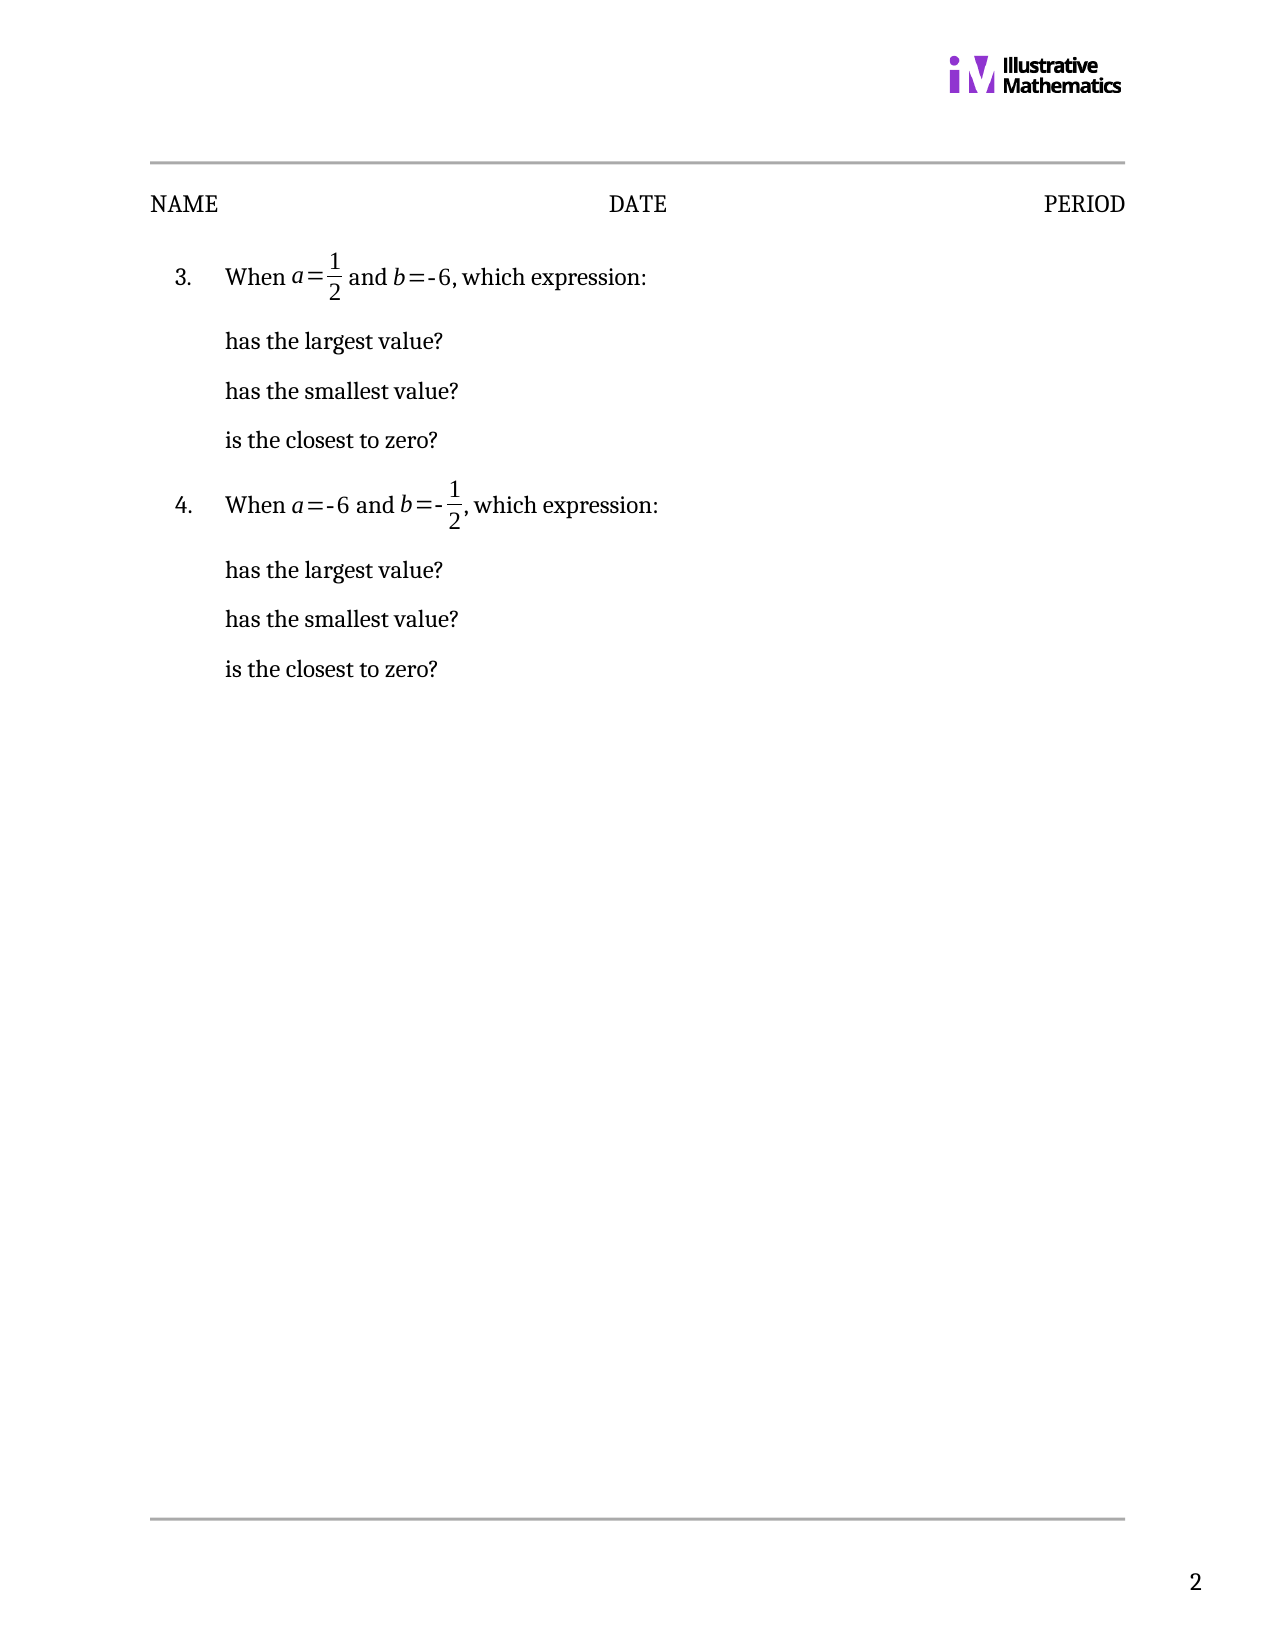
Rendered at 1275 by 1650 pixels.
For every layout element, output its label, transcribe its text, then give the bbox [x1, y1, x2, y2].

list When and , which expression: [175, 476, 1125, 535]
picture [949, 55, 1121, 93]
list When and , which expression: [175, 247, 1125, 306]
list has the smallest value? [175, 377, 1125, 406]
list has the smallest value? [175, 605, 1125, 634]
list has the largest value? [175, 327, 1125, 356]
list is the closest to zero? [175, 655, 1125, 684]
list has the largest value? [175, 556, 1125, 584]
list is the closest to zero? [175, 426, 1125, 455]
